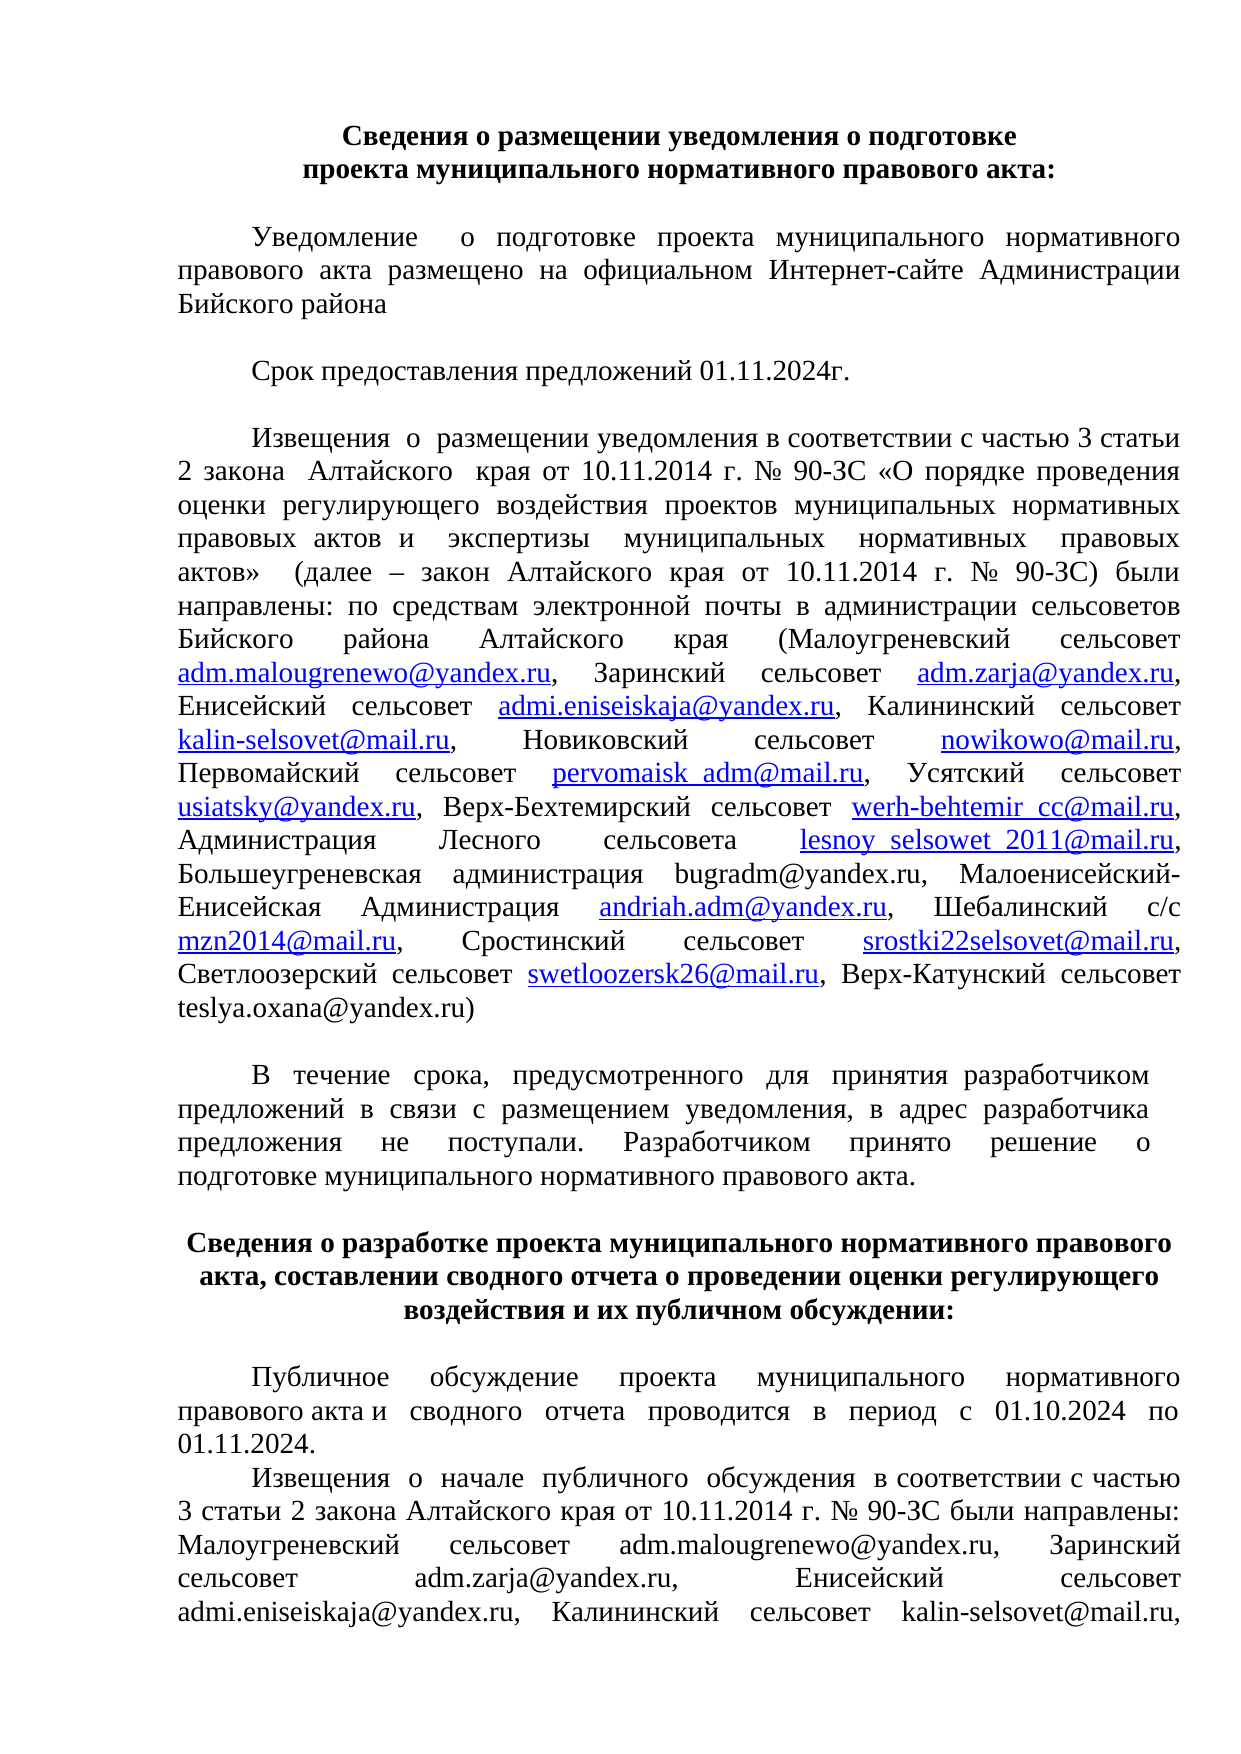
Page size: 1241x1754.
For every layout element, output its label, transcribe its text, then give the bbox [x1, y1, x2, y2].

text Уведомление о подготовке проекта муниципального нормативного правового акта размещено на официальном Интернет-сайте Администрации Бийского района [177, 219, 1181, 319]
text Извещения о размещении уведомления в соответствии с частью 3 статьи 2 закона Алтайского края от 10.11.2014 г. № 90-ЗС «О порядке проведения оценки регулирующего воздействия проектов муниципальных нормативных правовых актов и экспертизы муниципальных нормативных правовых актов» (далее – закон Алтайского края от 10.11.2014 г. № 90-ЗС) были направлены: по средствам электронной почты в администрации сельсоветов Бийского района Алтайского края (Малоугреневский сельсовет adm.malougrenewo@yandex.ru, Заринский сельсовет adm.zarja@yandex.ru, Енисейский сельсовет admi.eniseiskaja@yandex.ru, Калининский сельсовет kalin-selsovet@mail.ru, Новиковский сельсовет nowikowo@mail.ru, Первомайский сельсовет pervomaisk_adm@mail.ru, Усятский сельсовет usiatsky@yandex.ru, Верх-Бехтемирский сельсовет werh-behtemir_cc@mail.ru, Администрация Лесного сельсовета lesnoy_selsowet_2011@mail.ru, Большеугреневская администрация bugradm@yandex.ru, Малоенисейский-Енисейская Администрация andriah.adm@yandex.ru, Шебалинский с/с mzn2014@mail.ru, Сростинский сельсовет srostki22selsovet@mail.ru, Светлоозерский сельсовет swetloozersk26@mail.ru, Верх-Катунский сельсовет teslya.oxana@yandex.ru) [177, 420, 1181, 1024]
text Срок предоставления предложений 01.11.2024г. [177, 353, 1181, 386]
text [177, 1460, 1181, 1627]
text Сведения о размещении уведомления о подготовке [177, 118, 1181, 152]
text проекта муниципального нормативного правового акта: [177, 152, 1181, 185]
text воздействия и их публичном обсуждении: [177, 1292, 1181, 1326]
text В течение срока, предусмотренного для принятия разработчиком предложений в связи с размещением уведомления, в адрес разработчика предложения не поступали. Разработчиком принято решение о подготовке муниципального нормативного правового акта. [177, 1057, 1152, 1191]
text акта, составлении сводного отчета о проведении оценки регулирующего [177, 1258, 1181, 1292]
text Сведения о разработке проекта муниципального нормативного правового [177, 1225, 1181, 1258]
text Публичное обсуждение проекта муниципального нормативного правового акта и сводного отчета проводится в период с 01.10.2024 по 01.11.2024. [177, 1359, 1181, 1460]
